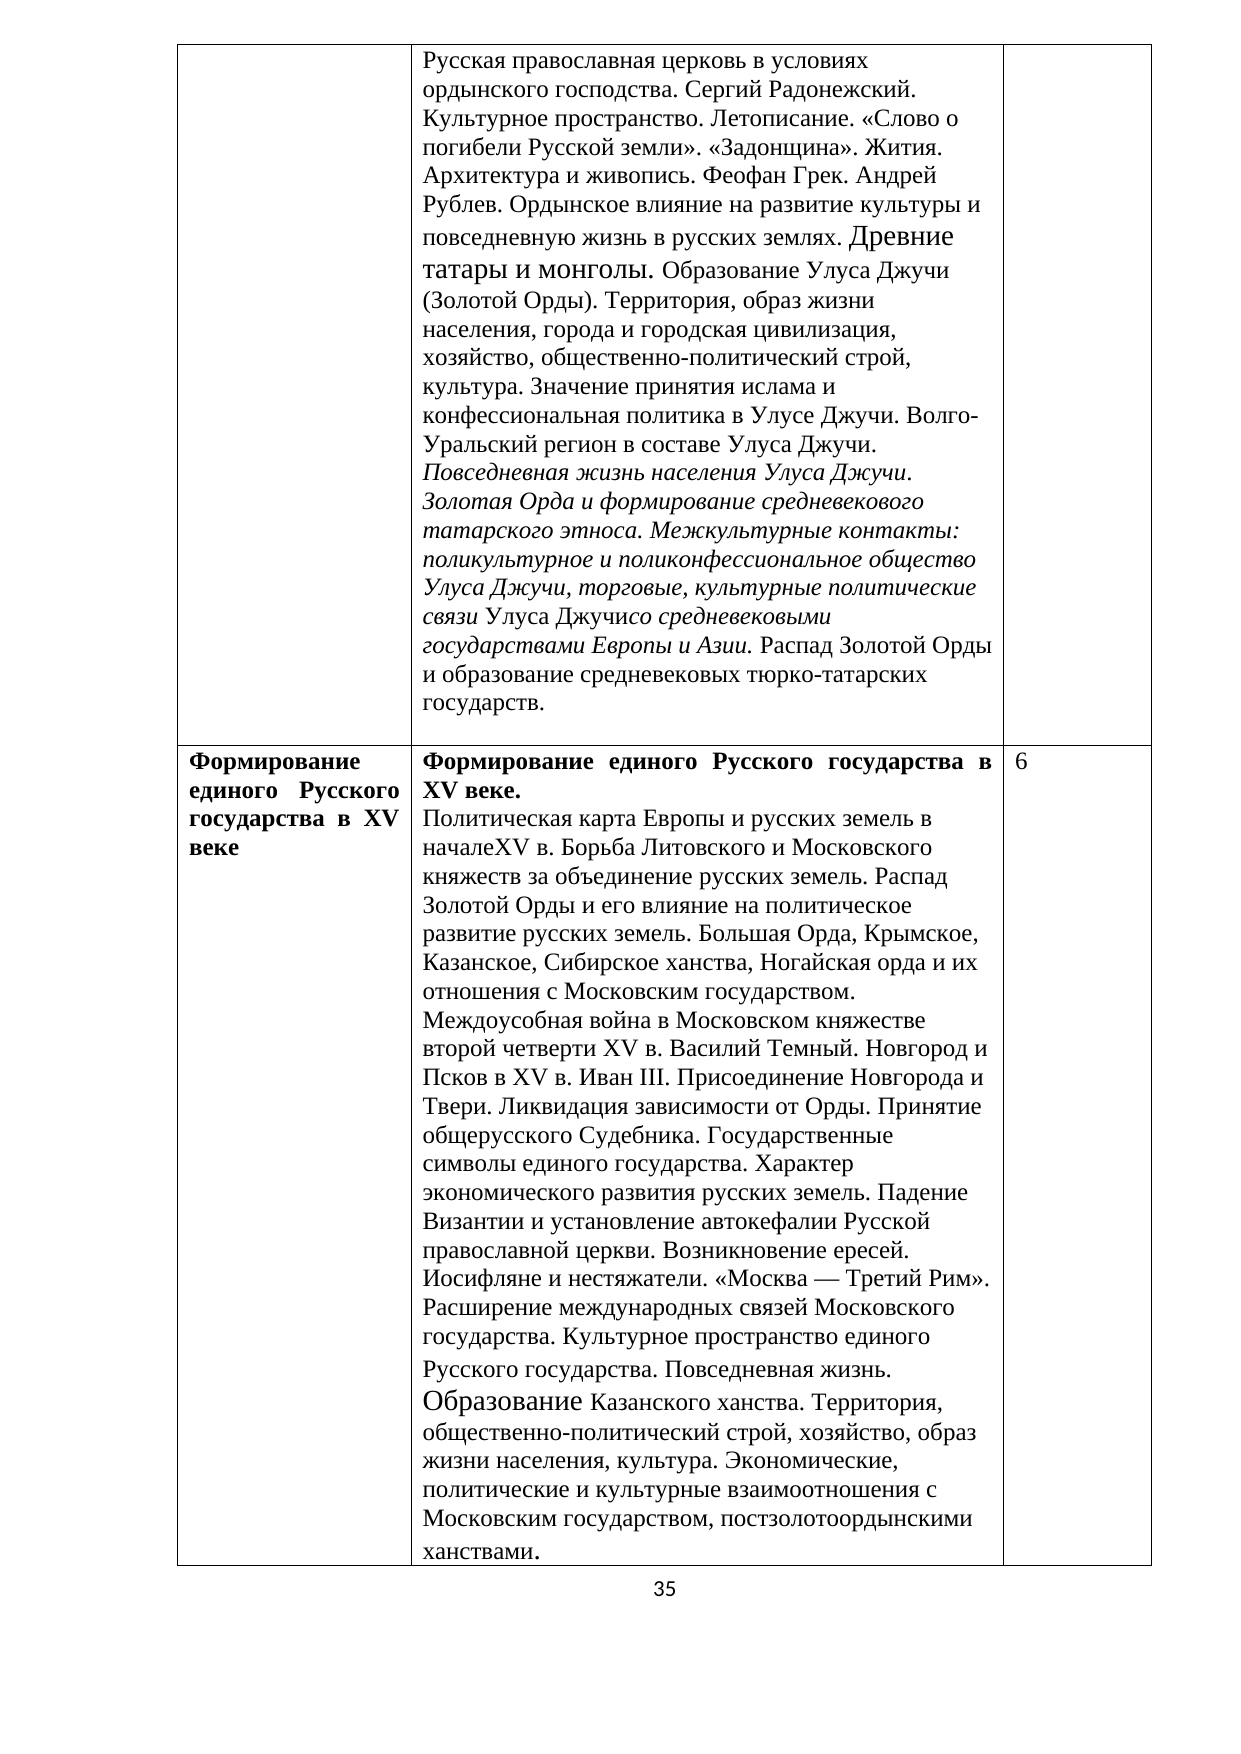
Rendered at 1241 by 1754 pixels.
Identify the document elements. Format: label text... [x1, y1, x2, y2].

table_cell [178, 45, 411, 745]
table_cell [412, 45, 1003, 745]
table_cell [178, 746, 411, 1565]
table_cell 7 [1004, 45, 1151, 745]
table_cell 6 [1004, 746, 1151, 1565]
